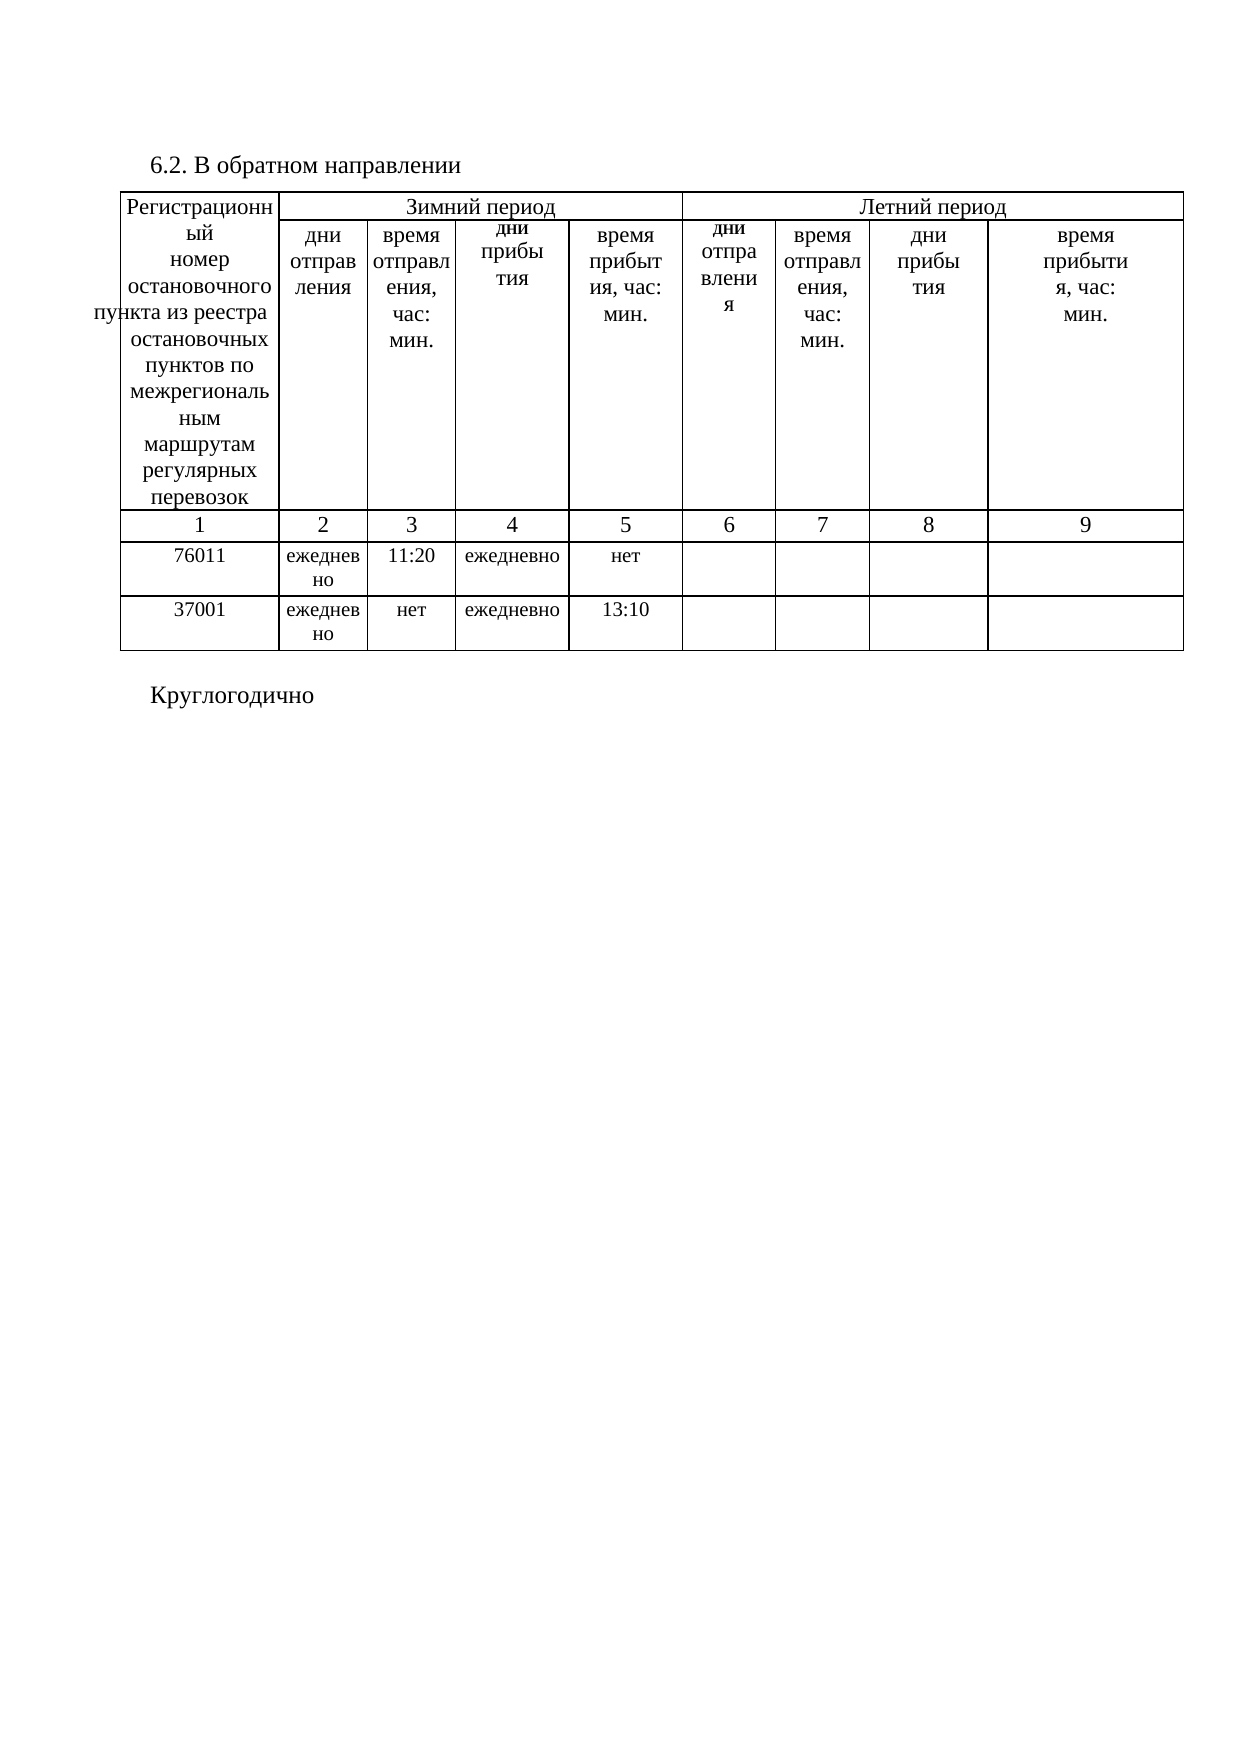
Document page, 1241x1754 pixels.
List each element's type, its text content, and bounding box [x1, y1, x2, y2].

table_cell [683, 597, 775, 650]
table_cell [870, 597, 987, 650]
table_cell 37001 [121, 597, 278, 650]
table_cell [870, 543, 987, 595]
table_cell ежедневно [280, 597, 367, 650]
table_cell время прибыт ия, час: мин. [570, 221, 682, 509]
table_cell 11:20 [368, 543, 455, 595]
table_cell 13:10 [570, 597, 682, 650]
table_cell ДНИ прибы тия [456, 221, 568, 509]
table_cell 2 [280, 511, 367, 541]
table_header Зимний период [280, 193, 682, 219]
table_cell ежедневно [456, 597, 568, 650]
table_cell время отправл ения, час: мин. [776, 221, 869, 509]
table_cell 6 [683, 511, 775, 541]
table_cell время прибыти я, час: мин. [989, 221, 1183, 509]
table_cell [989, 543, 1183, 595]
table_cell ДНИ отпра влени я [683, 221, 775, 509]
table_cell 7 [776, 511, 869, 541]
table_cell ежедневно [456, 543, 568, 595]
table_cell дни прибы тия [870, 221, 987, 509]
table_cell нет [570, 543, 682, 595]
table_cell [989, 597, 1183, 650]
text 6.2. В обратном направлении [150, 150, 1090, 179]
table_cell 76011 [121, 543, 278, 595]
table_cell время отправл ения, час: мин. [368, 221, 455, 509]
table_cell 3 [368, 511, 455, 541]
table_cell [683, 543, 775, 595]
text Круглогодично [150, 680, 1090, 709]
table_cell дни отправ ления [280, 221, 367, 509]
table_cell [776, 597, 869, 650]
table_cell 4 [456, 511, 568, 541]
table_cell 8 [870, 511, 987, 541]
table_cell 1 [121, 511, 278, 541]
table_cell ежедневно [280, 543, 367, 595]
table_cell 5 [570, 511, 682, 541]
table_cell нет [368, 597, 455, 650]
table_header Летний период [683, 193, 1183, 219]
table_cell 9 [989, 511, 1183, 541]
table_cell [776, 543, 869, 595]
table_header Регистрационный номер остановочного пункта из реестра остановочных пунктов по межрегиональным маршрутам регулярных перевозок [121, 193, 278, 509]
